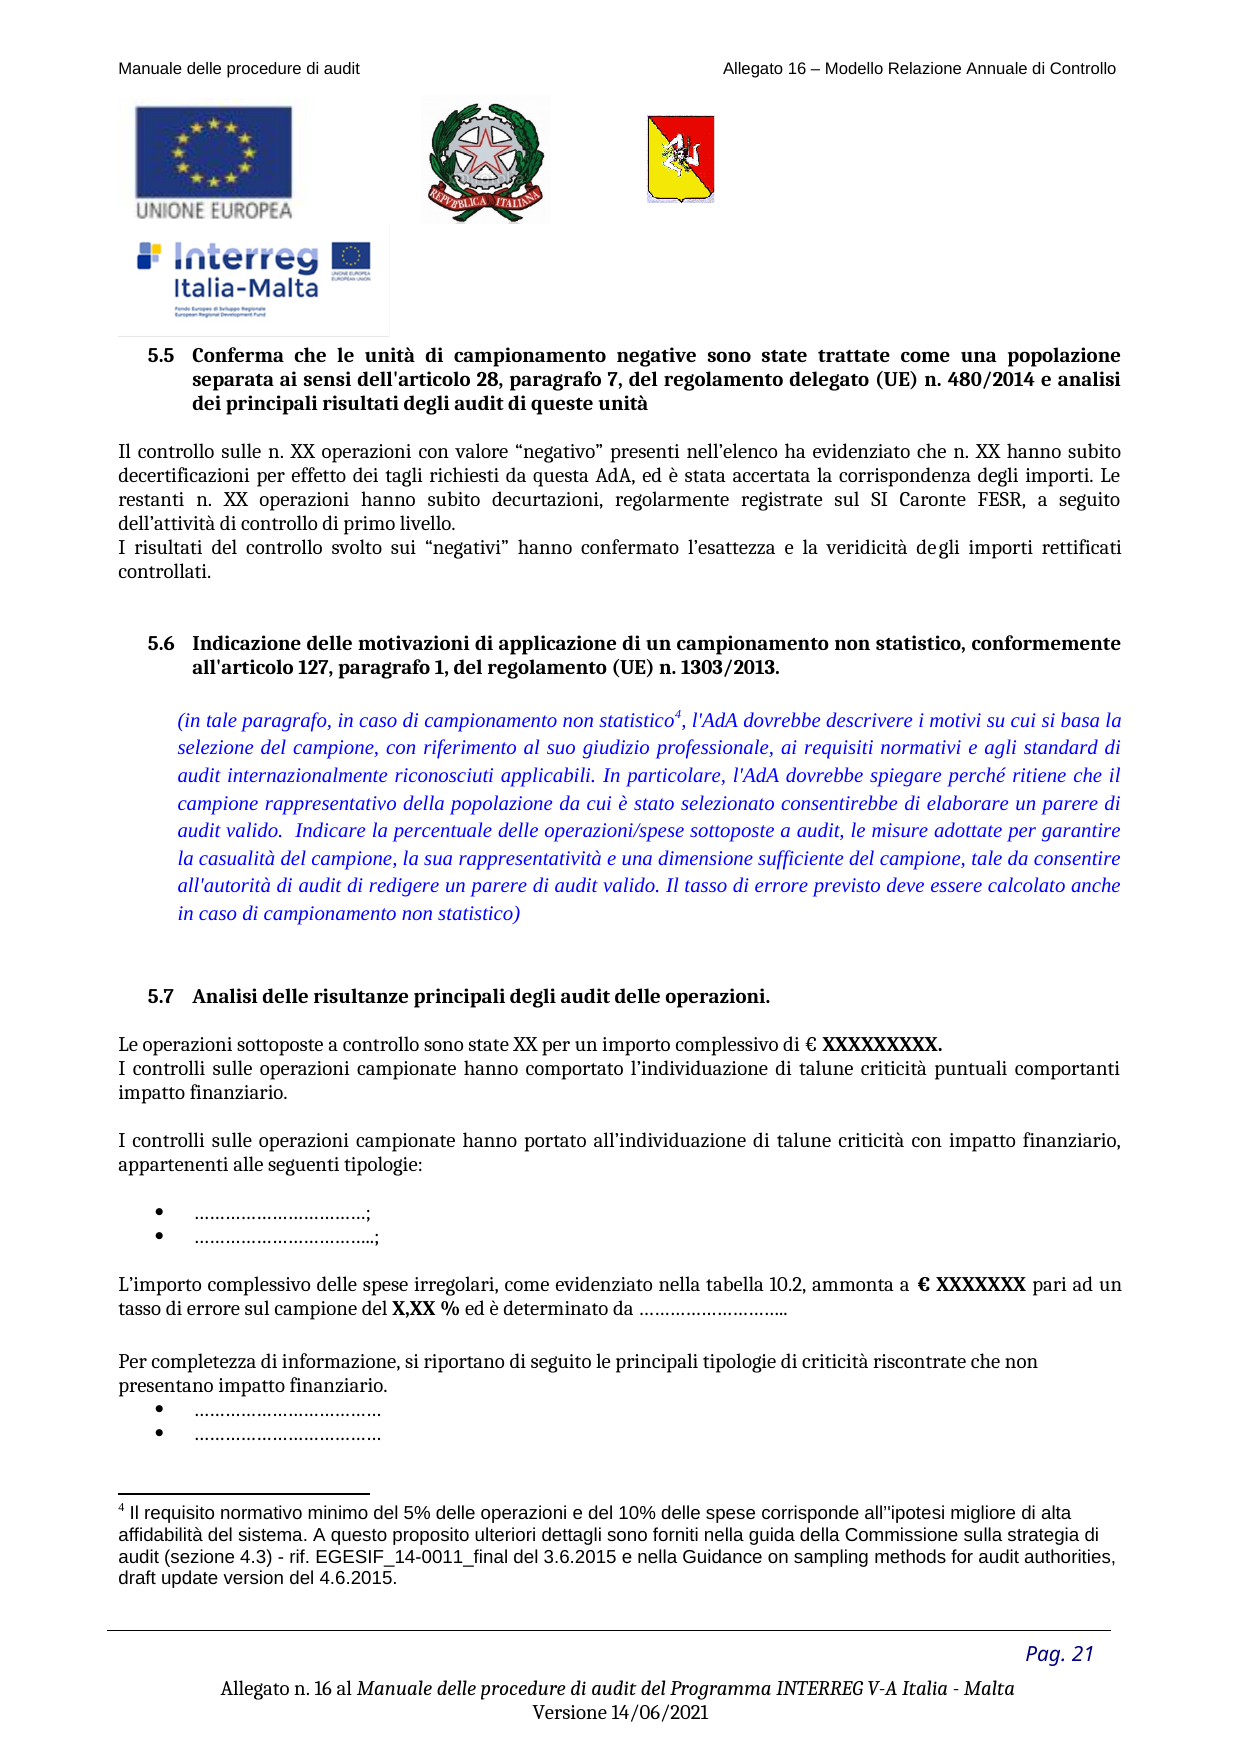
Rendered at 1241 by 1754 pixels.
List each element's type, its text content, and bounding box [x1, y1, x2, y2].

text 5.5 Conferma che le unità di campionamento negative sono state trattate come una popolazione separata ai sensi dell'articolo 28, paragrafo 7, del regolamento delegato (UE) n. 480/2014 e analisi dei principali risultati degli audit di queste unità [148, 344, 1122, 416]
text Per completezza di informazione, si riportano di seguito le principali tipologie di criticità riscontrate che non presentano impatto finanziario. [118, 1349, 1122, 1397]
list ……………………………; [156, 1200, 1122, 1224]
text I risultati del controllo svolto sui “negativi” hanno confermato l’esattezza e la veridicità degli importi rettificati controllati. [118, 536, 1122, 584]
text I controlli sulle operazioni campionate hanno comportato l’individuazione di talune criticità puntuali comportanti impatto finanziario. [118, 1057, 1122, 1104]
text I controlli sulle operazioni campionate hanno portato all’individuazione di talune criticità con impatto finanziario, appartenenti alle seguenti tipologie: [118, 1128, 1122, 1176]
list ……………………………..; [156, 1224, 1122, 1248]
list ……………………………… [156, 1397, 1122, 1421]
list ……………………………… [156, 1421, 1122, 1445]
text (in tale paragrafo, in caso di campionamento non statistico, l'AdA dovrebbe descrivere i motivi su cui si basa la selezione del campione, con riferimento al suo giudizio professionale, ai requisiti normativi e agli standard di audit internazionalmente riconosciuti applicabili. In particolare, l'AdA dovrebbe spiegare perché ritiene che il campione rappresentativo della popolazione da cui è stato selezionato consentirebbe di elaborare un parere di audit valido. Indicare la percentuale delle operazioni/spese sottoposte a audit, le misure adottate per garantire la casualità del campione, la sua rappresentatività e una dimensione sufficiente del campione, tale da consentire all'autorità di audit di redigere un parere di audit valido. Il tasso di errore previsto deve essere calcolato anche in caso di campionamento non statistico) [177, 708, 1122, 925]
picture [646, 115, 715, 203]
text L’importo complessivo delle spese irregolari, come evidenziato nella tabella 10.2, ammonta a € XXXXXXX pari ad un tasso di errore sul campione del X,XX % ed è determinato da ……………………….. [118, 1272, 1122, 1320]
picture [118, 98, 390, 338]
text Le operazioni sottoposte a controllo sono state XX per un importo complessivo di € XXXXXXXXX. [118, 1033, 1122, 1057]
text 5.6 Indicazione delle motivazioni di applicazione di un campionamento non statistico, conformemente all'articolo 127, paragrafo 1, del regolamento (UE) n. 1303/2013. [148, 632, 1122, 679]
picture [421, 95, 551, 224]
text 5.7 Analisi delle risultanze principali degli audit delle operazioni. [148, 985, 1122, 1009]
text Il controllo sulle n. XX operazioni con valore “negativo” presenti nell’elenco ha evidenziato che n. XX hanno subito decertificazioni per effetto dei tagli richiesti da questa AdA, ed è stata accertata la corrispondenza degli importi. Le restanti n. XX operazioni hanno subito decurtazioni, regolarmente registrate sul SI Caronte FESR, a seguito dell’attività di controllo di primo livello. [118, 440, 1122, 536]
